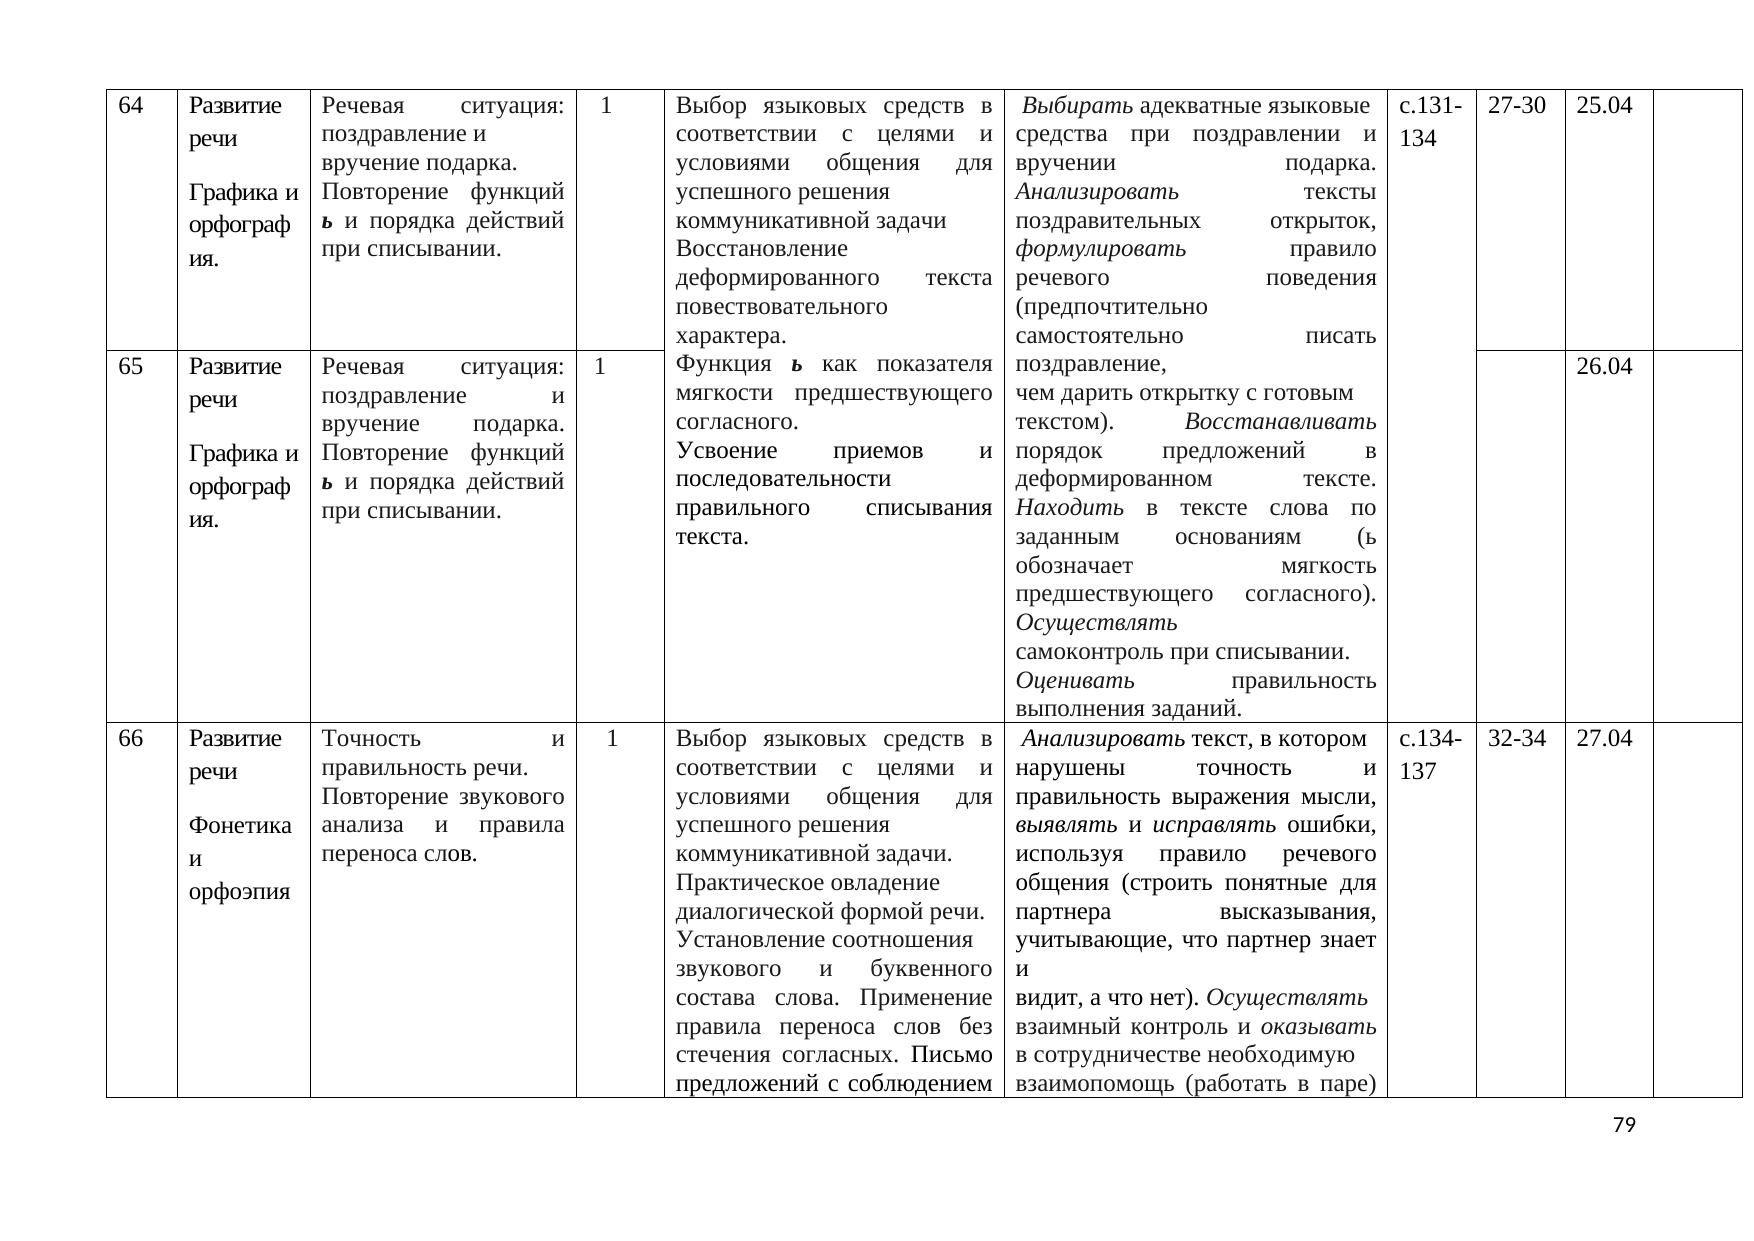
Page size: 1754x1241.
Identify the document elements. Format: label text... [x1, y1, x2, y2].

table_cell Развитие речи Графика и орфография. [178, 351, 310, 722]
table_cell 1 [577, 723, 664, 1097]
table_cell [1477, 351, 1565, 722]
table_cell 26.04 [1566, 351, 1653, 722]
table_cell 32-34 [1477, 723, 1565, 1097]
table_cell [1654, 90, 1742, 350]
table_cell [1005, 723, 1387, 1097]
table_cell 1 [577, 351, 664, 722]
table_cell 64 [107, 90, 177, 350]
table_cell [311, 723, 576, 1097]
table_cell 25.04 [1566, 90, 1653, 350]
table_cell Развитие речи Графика и орфография. [178, 90, 310, 350]
table_cell 1 [577, 90, 664, 350]
table_cell [1654, 723, 1742, 1097]
table_cell Речевая ситуация: поздравление и вручение подарка. Повторение функций ь и порядка действий при списывании. [311, 90, 576, 350]
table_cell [178, 723, 310, 1097]
table_cell с.131-134 [1388, 90, 1476, 722]
table_cell Выбор языковых средств в соответствии с целями и условиями общения для успешного решения коммуникативной задачи Восстановление деформированного текста повествовательного характера. Функция ь как показателя мягкости предшествующего согласного. Усвоение приемов и последовательности правильного списывания текста. [665, 90, 1004, 722]
table_cell с.134-137 [1388, 723, 1476, 1097]
table_cell 27-30 [1477, 90, 1565, 350]
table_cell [665, 723, 1004, 1097]
table_cell [1654, 351, 1742, 722]
table_cell 66 [107, 723, 177, 1097]
table_cell Выбирать адекватные языковые средства при поздравлении и вручении подарка. Анализировать тексты поздравительных открыток, формулировать правило речевого поведения (предпочтительно самостоятельно писать поздравление, чем дарить открытку с готовым текстом). Восстанавливать порядок предложений в деформированном тексте. Находить в тексте слова по заданным основаниям (ь обозначает мягкость предшествующего согласного). Осуществлять самоконтроль при списывании. Оценивать правильность выполнения заданий. [1005, 90, 1387, 722]
table_cell 27.04 [1566, 723, 1653, 1097]
table_cell 65 [107, 351, 177, 722]
table_cell Речевая ситуация: поздравление и вручение подарка. Повторение функций ь и порядка действий при списывании. [311, 351, 576, 722]
